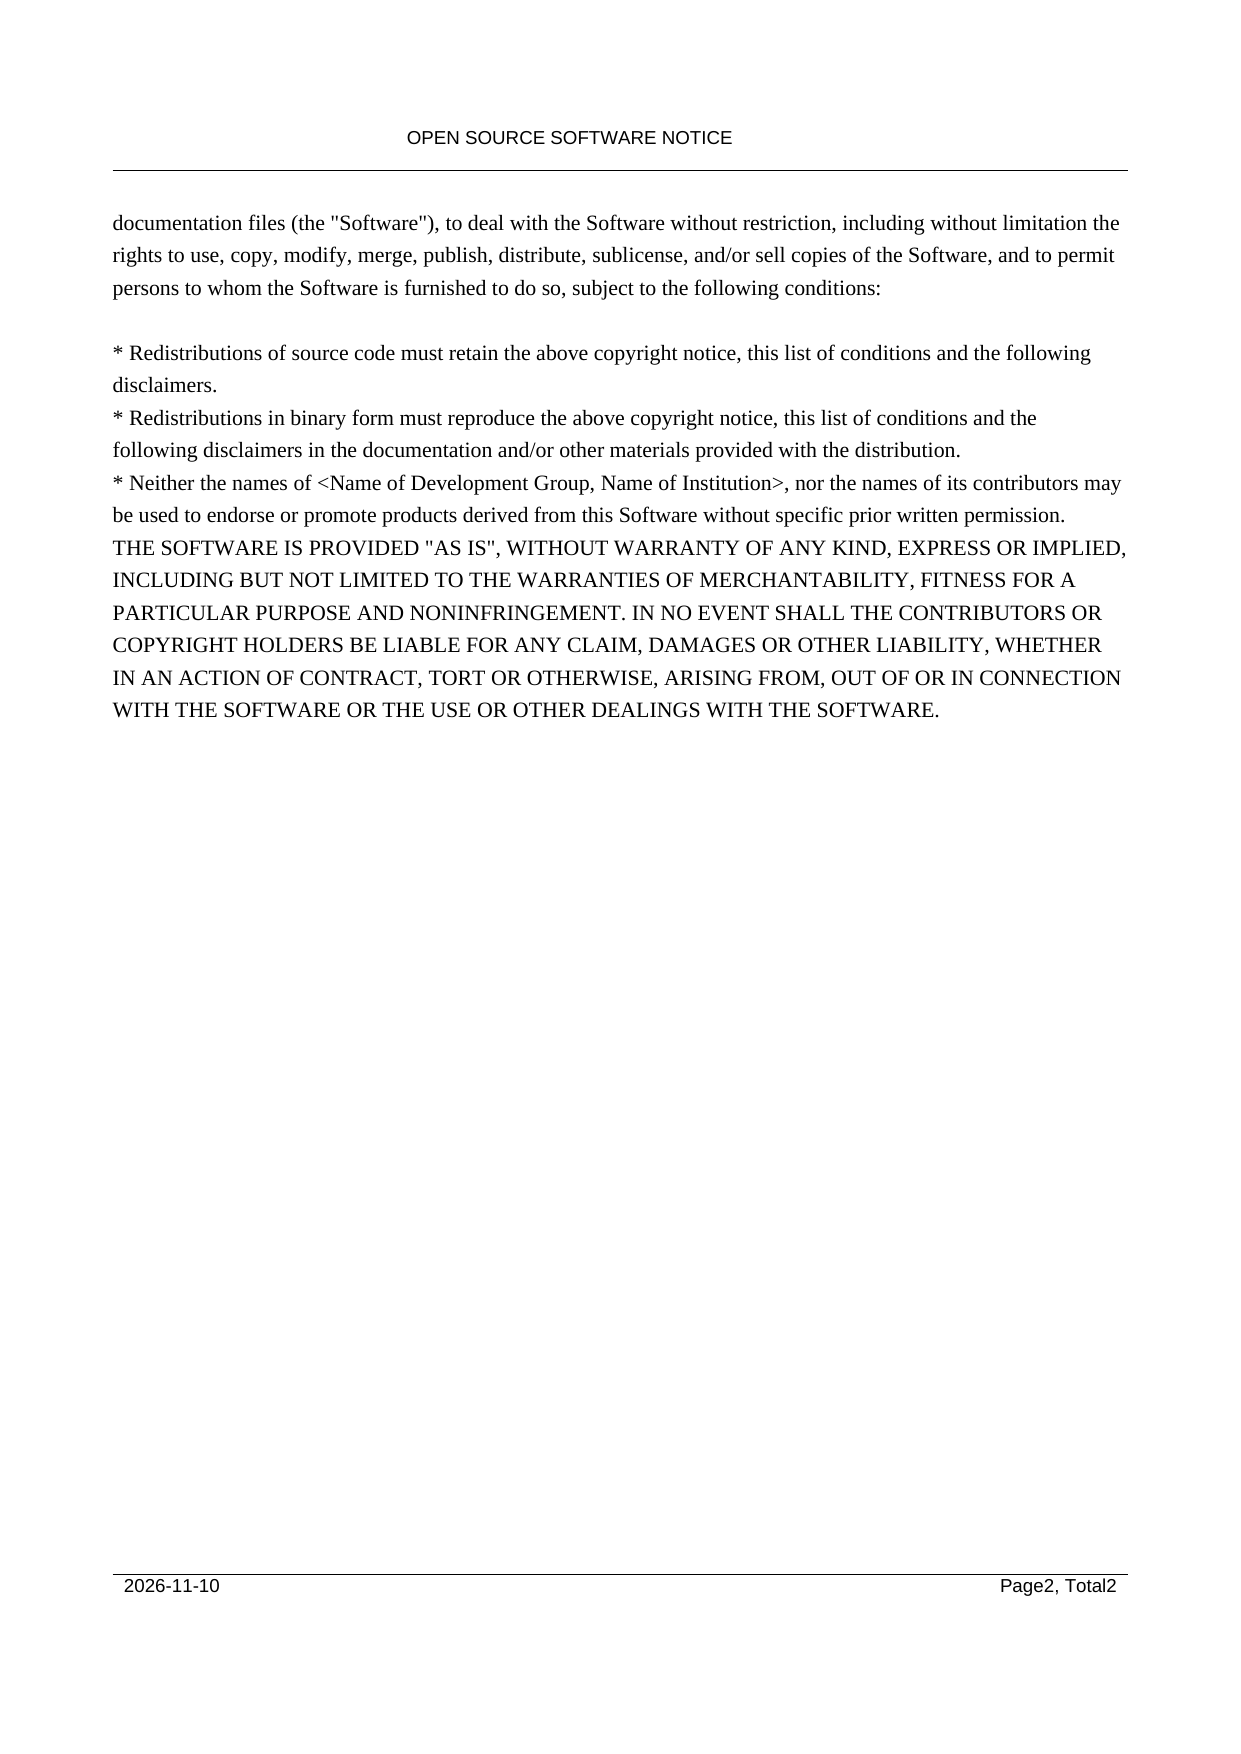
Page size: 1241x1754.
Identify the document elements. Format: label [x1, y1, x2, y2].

text [112, 206, 1128, 726]
